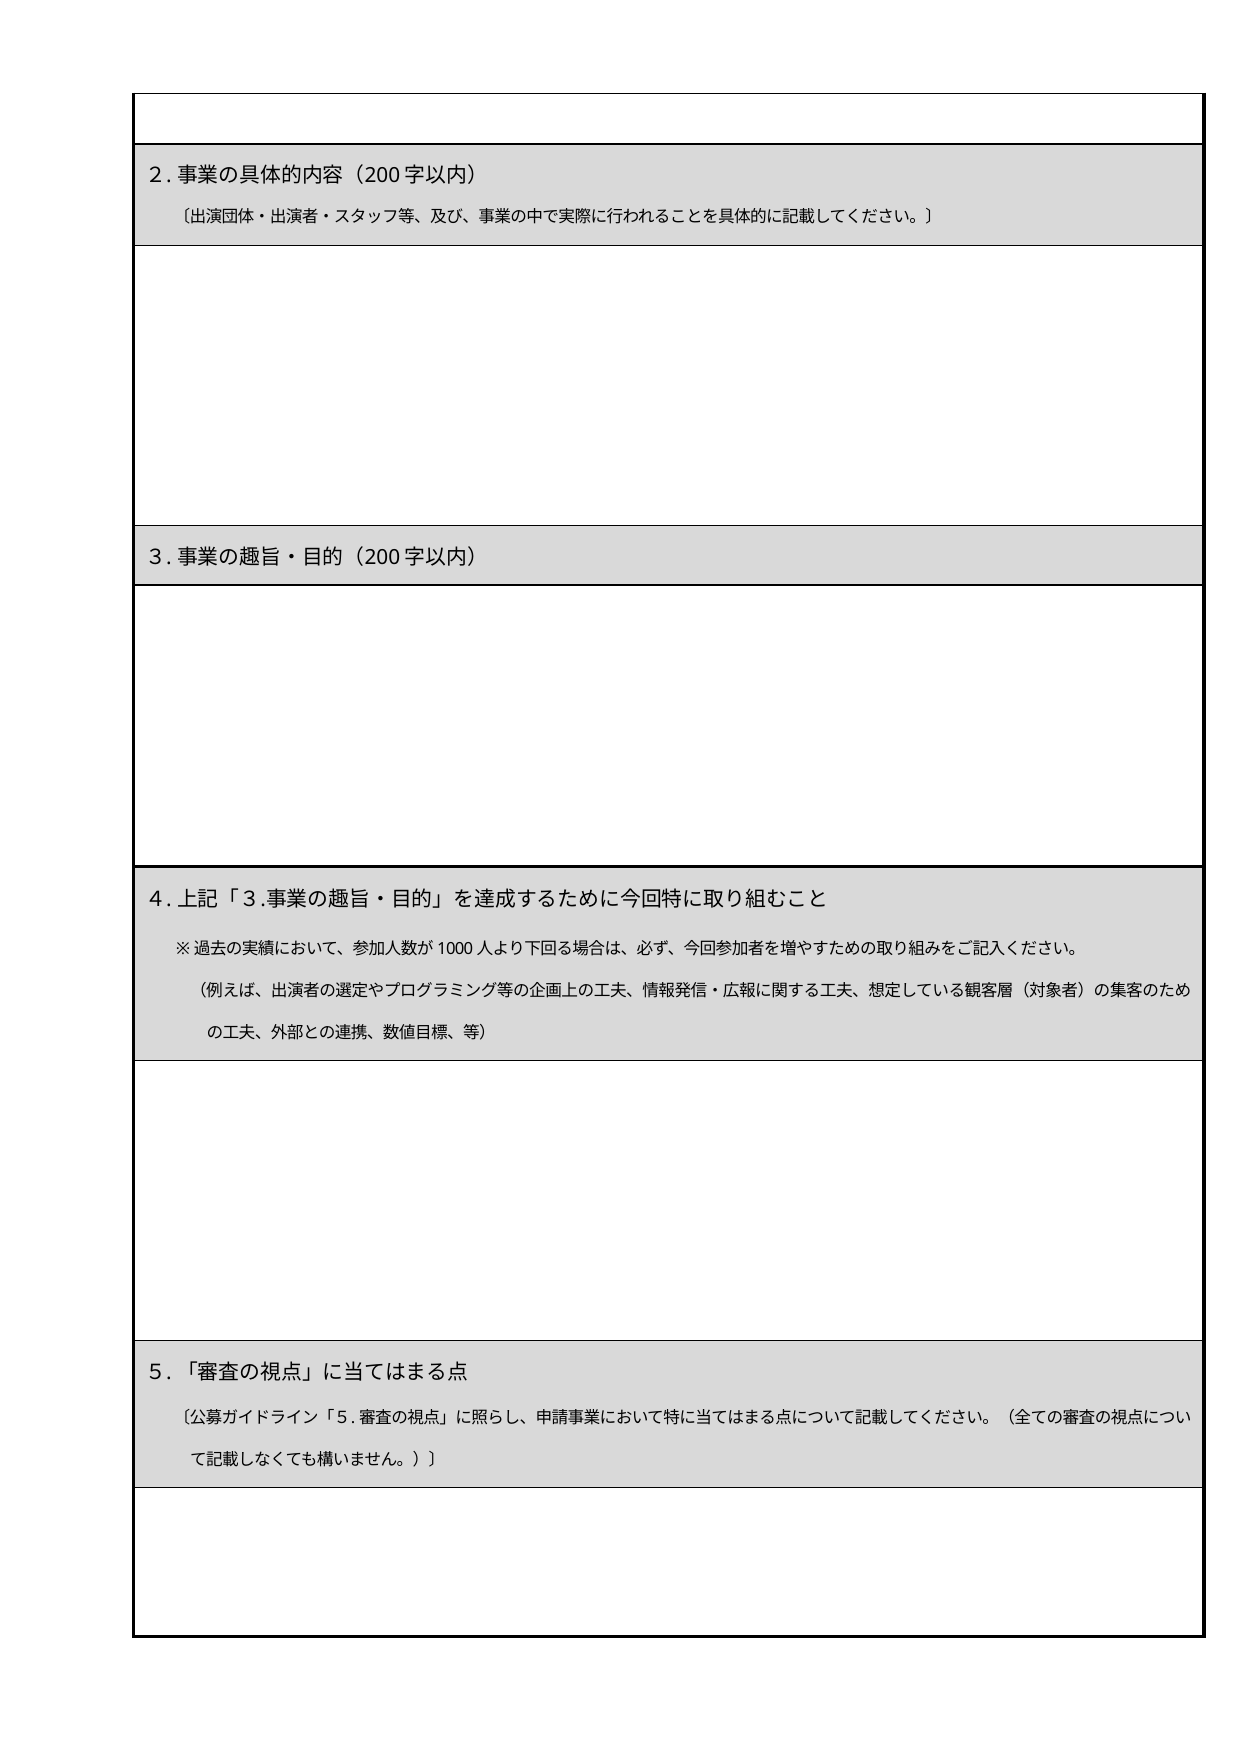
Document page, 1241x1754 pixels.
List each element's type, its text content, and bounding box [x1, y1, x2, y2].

table_cell ３. 事業の趣旨・目的（200字以内） [135, 526, 1202, 584]
table_cell [135, 1488, 1202, 1634]
table_cell [135, 94, 1202, 143]
table_cell [135, 246, 1202, 524]
table_cell ５. 「審査の視点」に当てはまる点 〔公募ガイドライン「５. 審査の視点」に照らし、申請事業において特に当てはまる点について記載してください。（全ての審査の視点について記載しなくても構いません。）〕 [135, 1341, 1202, 1487]
table_cell [135, 586, 1202, 865]
table_cell [135, 1061, 1202, 1339]
table_cell ２. 事業の具体的内容（200字以内） 〔出演団体・出演者・スタッフ等、及び、事業の中で実際に行われることを具体的に記載してください。〕 [135, 145, 1202, 245]
table_cell ４. 上記「３.事業の趣旨・目的」を達成するために今回特に取り組むこと ※ 過去の実績において、参加人数が1000人より下回る場合は、必ず、今回参加者を増やすための取り組みをご記入ください。 （例えば、出演者の選定やプログラミング等の企画上の工夫、情報発信・広報に関する工夫、想定している観客層（対象者）の集客のための工夫、外部との連携、数値目標、等） [135, 868, 1202, 1060]
